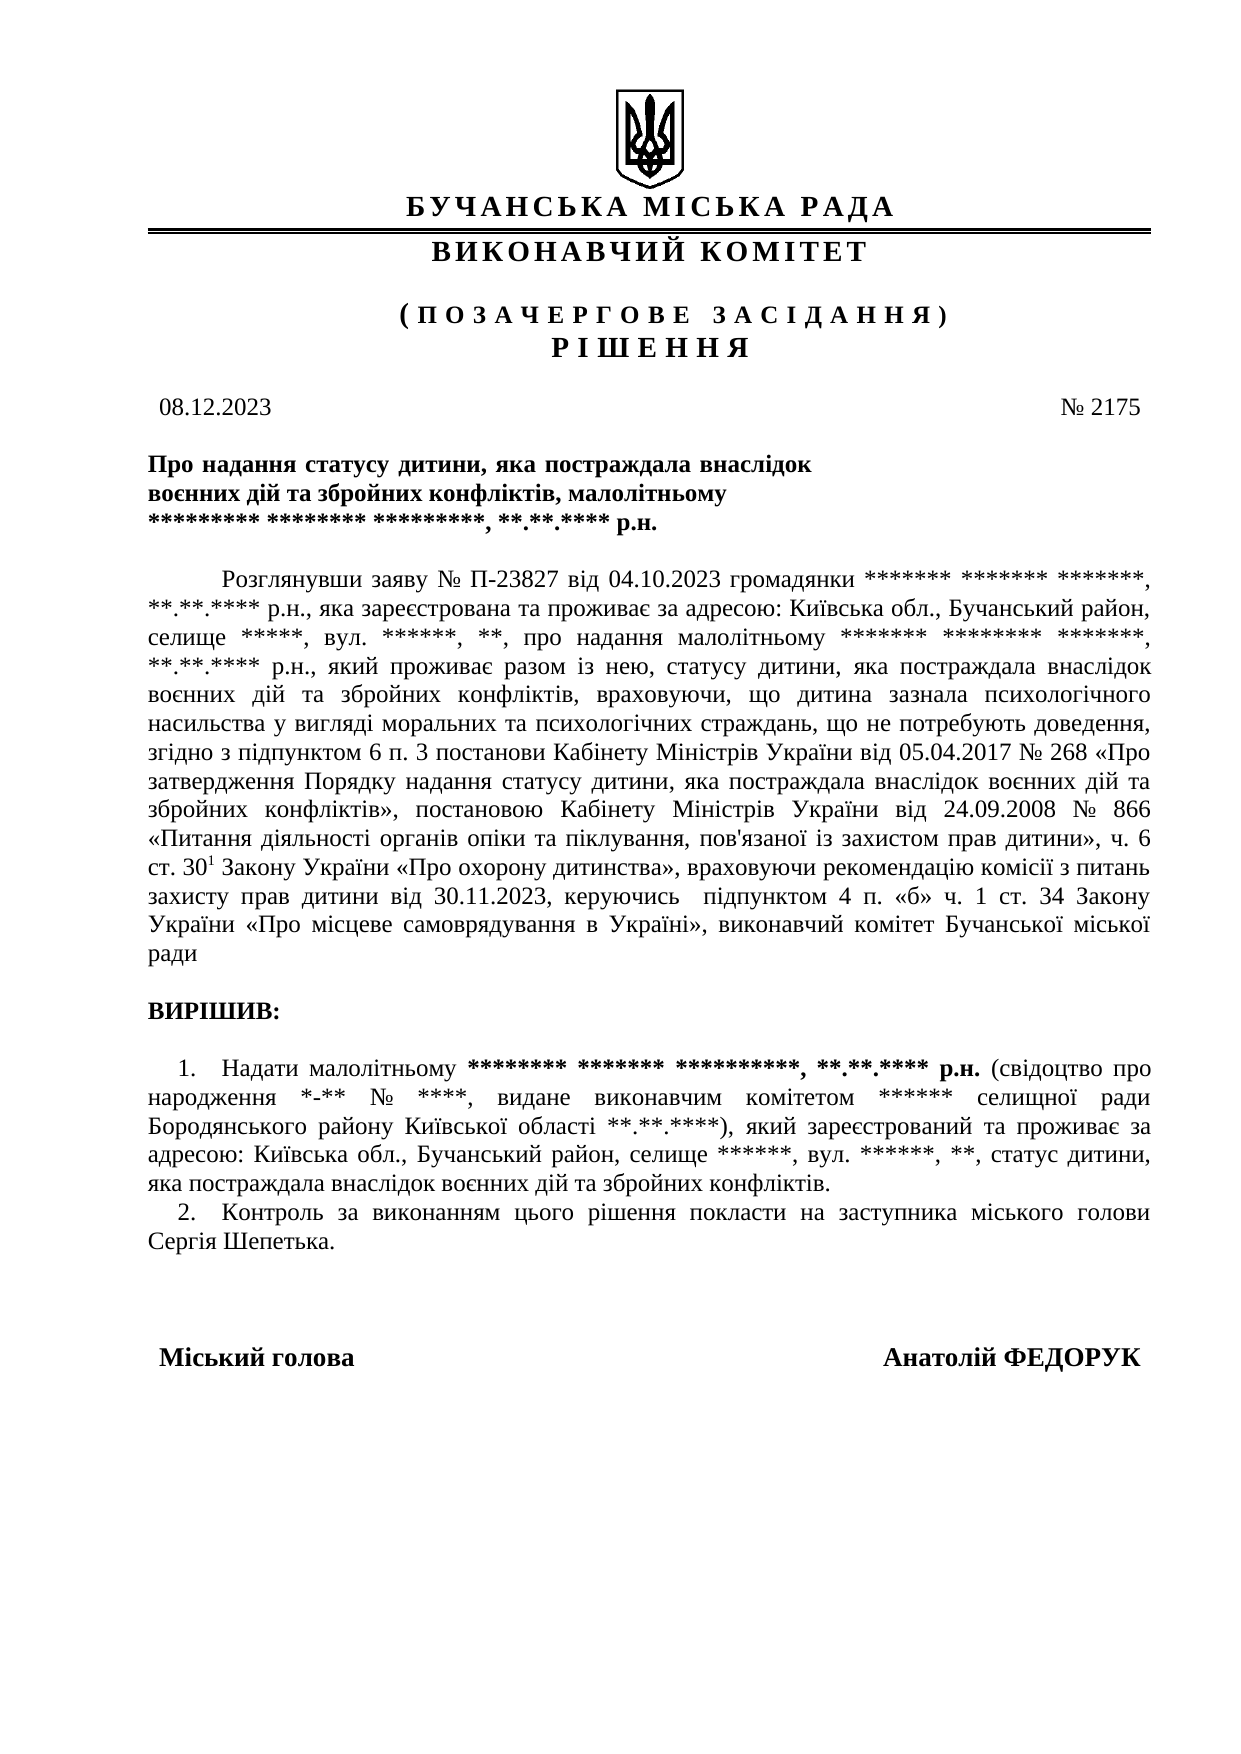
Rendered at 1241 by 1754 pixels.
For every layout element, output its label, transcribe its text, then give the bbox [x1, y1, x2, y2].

table_header № 2175 [650, 392, 1152, 421]
table_header Міський голова [148, 1341, 649, 1372]
text Про надання статусу дитини, яка постраждала внаслідок воєнних дій та збройних конфліктів, малолітньому [148, 449, 812, 507]
text (ПОЗАЧЕРГОВЕ ЗАСІДАННЯ) [148, 296, 1152, 330]
text БУЧАНСЬКА МІСЬКА РАДА [148, 189, 1152, 223]
table_header ВИКОНАВЧИЙ КОМІТЕТ [148, 234, 1151, 296]
list Контроль за виконанням цього рішення покласти на заступника міського голови Сергія Шепетька. [148, 1197, 1152, 1254]
text Розглянувши заяву № П-23827 від 04.10.2023 громадянки ******* ******* *******, **.**.**** р.н., яка зареєстрована та проживає за адресою: Київська обл., Бучанський район, селище *****, вул. ******, **, про надання малолітньому ******* ******** *******, **.**.**** р.н., який проживає разом із нею, статусу дитини, яка постраждала внаслідок воєнних дій та збройних конфліктів, враховуючи, що дитина зазнала психологічного насильства у вигляді моральних та психологічних страждань, що не потребують доведення, згідно з підпунктом 6 п. 3 постанови Кабінету Міністрів України від 05.04.2017 № 268 «Про затвердження Порядку надання статусу дитини, яка постраждала внаслідок воєнних дій та збройних конфліктів», постановою Кабінету Міністрів України від 24.09.2008 № 866 «Питання діяльності органів опіки та піклування, пов'язаної із захистом прав дитини», ч. 6 ст. 301 Закону України «Про охорону дитинства», враховуючи рекомендацію комісії з питань захисту прав дитини від 30.11.2023, керуючись підпунктом 4 п. «б» ч. 1 ст. 34 Закону України «Про місцеве самоврядування в Україні», виконавчий комітет Бучанської міської ради [148, 564, 1152, 967]
text РІШЕННЯ [148, 330, 1152, 363]
text ********* ******** *********, **.**.**** р.н. [148, 507, 812, 536]
text ВИРІШИВ: [148, 996, 1152, 1024]
table_header 08.12.2023 [148, 392, 650, 421]
list Надати малолітньому ******** ******* **********, **.**.**** р.н. (свідоцтво про народження *-** № ****, видане виконавчим комітетом ****** селищної ради Бородянського району Київської області **.**.****), який зареєстрований та проживає за адресою: Київська обл., Бучанський район, селище ******, вул. ******, **, статус дитини, яка постраждала внаслідок воєнних дій та збройних конфліктів. [148, 1053, 1152, 1197]
table_header Анатолій ФЕДОРУК [649, 1341, 1152, 1372]
picture [614, 88, 685, 189]
